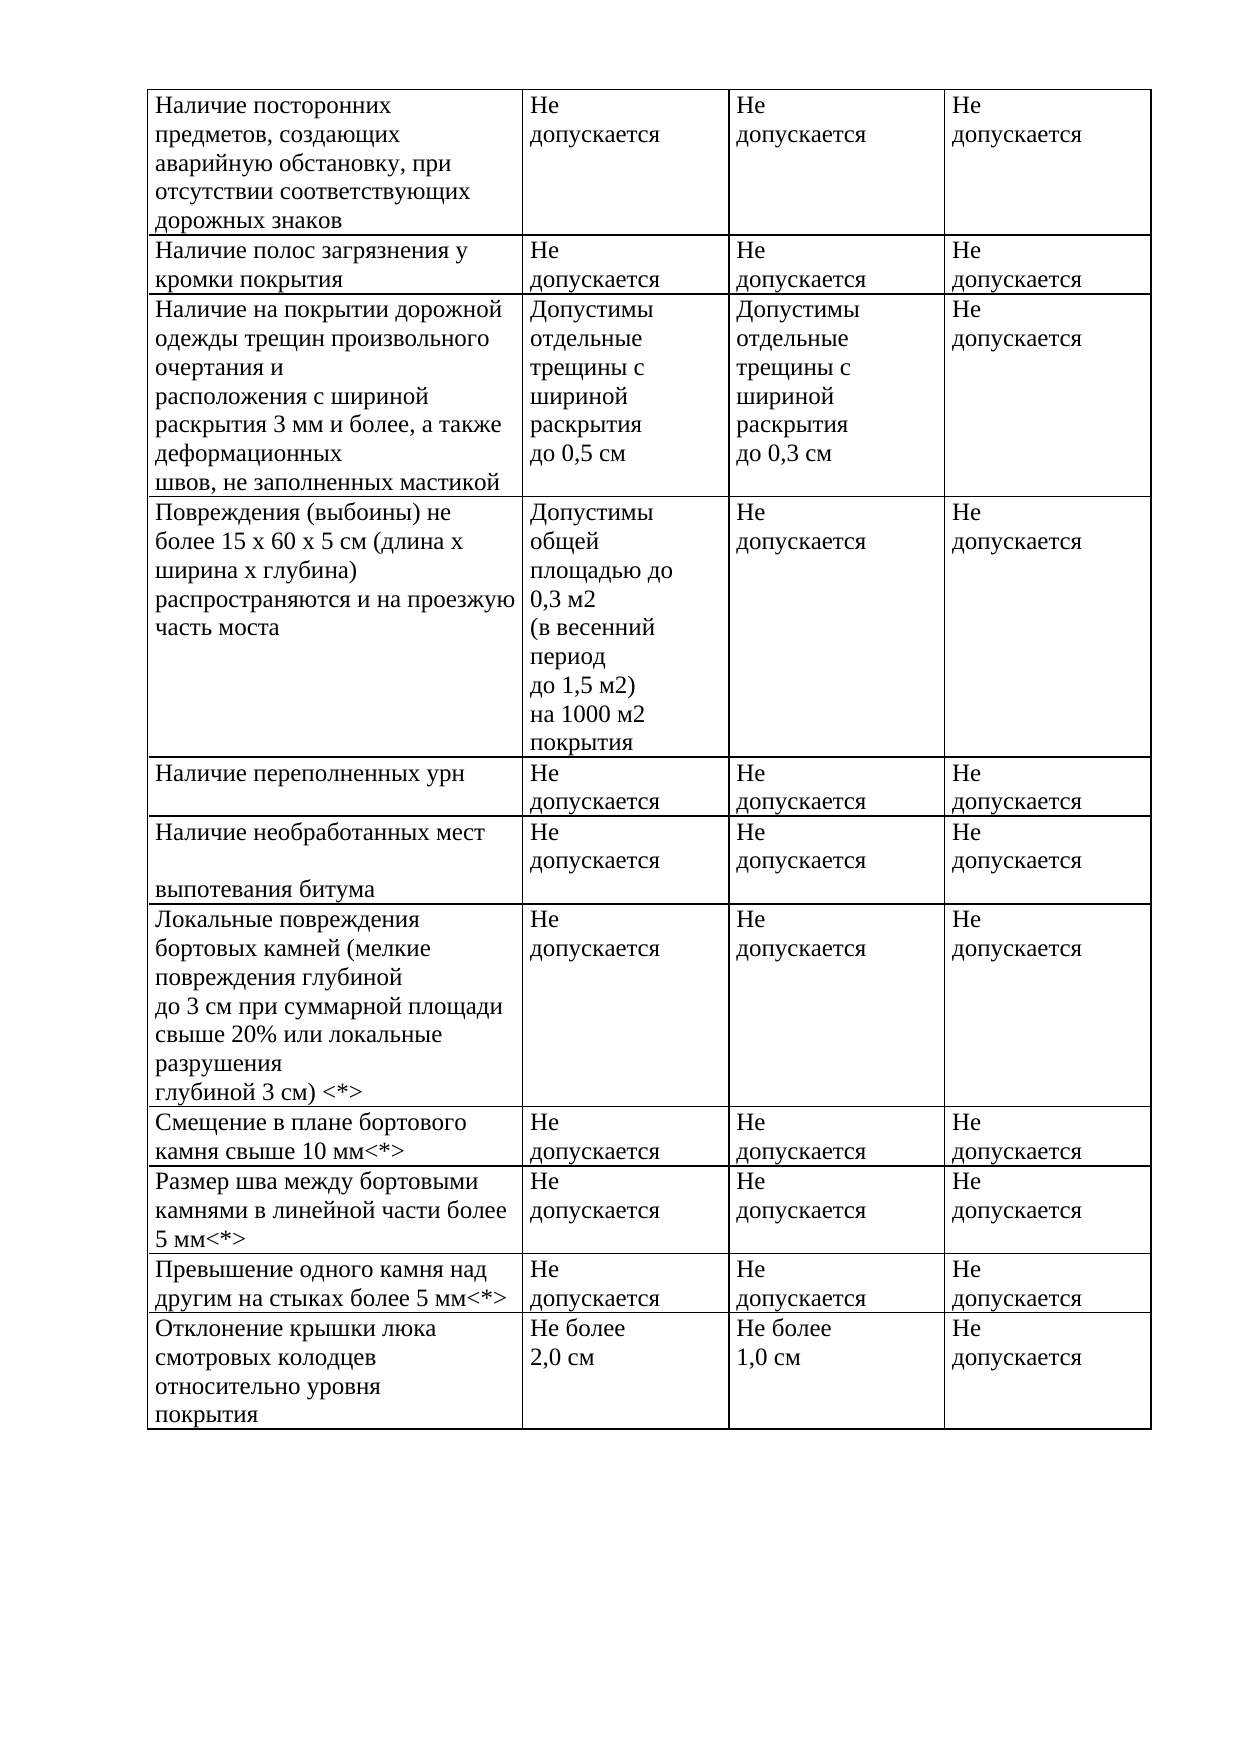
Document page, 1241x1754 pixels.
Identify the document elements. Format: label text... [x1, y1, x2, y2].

table_cell Локальные повреждения бортовых камней (мелкие повреждения глубиной до при суммарной площади свыше 20% или локальные разрушения глубиной ) <*> [148, 904, 522, 1106]
table_cell Допустимы отдельные трещины с шириной раскрытия до [523, 295, 728, 496]
table_cell Не допускается [945, 1254, 1150, 1312]
table_cell Не допускается [945, 1313, 1150, 1428]
table_cell Повреждения (выбоины) не более 15 x 60 x (длина x ширина x глубина) распространяются и на проезжую часть моста [148, 497, 522, 756]
table_cell Наличие полос загрязнения у кромки покрытия [148, 235, 522, 293]
table_cell Не допускается [945, 758, 1150, 815]
table_cell Не допускается [523, 236, 728, 293]
table_cell Не допускается [945, 295, 1150, 496]
table_cell Не допускается [945, 817, 1150, 903]
table_cell Не допускается [945, 1167, 1150, 1253]
table_cell Не допускается [730, 758, 944, 815]
table_cell Наличие на покрытии дорожной одежды трещин произвольного очертания и расположения с шириной раскрытия и более, а также деформационных швов, не заполненных мастикой [148, 294, 522, 496]
table_cell Наличие посторонних предметов, создающих аварийную обстановку, при отсутствии соответствующих дорожных знаков [148, 90, 522, 234]
table_cell Не допускается [523, 1254, 728, 1312]
table_cell Не допускается [523, 758, 728, 815]
table_cell Не допускается [730, 497, 944, 756]
table_cell Не допускается [945, 236, 1150, 293]
table_cell Допустимы отдельные трещины с шириной раскрытия до [730, 295, 944, 496]
table_cell Не допускается [730, 1167, 944, 1253]
table_cell Допустимы общей площадью до 0,3 м2 (в весенний период до ) на покрытия [523, 497, 728, 756]
table_cell Не более 1,0 см [730, 1313, 944, 1428]
table_cell Не допускается [730, 1107, 944, 1165]
table_cell Не допускается [730, 90, 944, 234]
table_cell Не допускается [945, 905, 1150, 1106]
table_cell Не допускается [523, 817, 728, 903]
table_cell Наличие необработанных мест выпотевания битума [148, 816, 522, 903]
table_cell Не допускается [945, 497, 1150, 756]
table_cell Не допускается [945, 1107, 1150, 1165]
table_cell Не допускается [523, 1107, 728, 1165]
table_cell Не допускается [730, 1254, 944, 1312]
table_cell Наличие переполненных урн [148, 757, 522, 815]
table_cell Не более 2,0 см [523, 1313, 728, 1428]
table_cell Размер шва между бортовыми камнями в линейной части более <*> [148, 1166, 522, 1253]
table_cell Не допускается [523, 905, 728, 1106]
table_cell Смещение в плане бортового камня свыше <*> [148, 1107, 522, 1165]
table_cell Не допускается [730, 905, 944, 1106]
table_cell Не допускается [730, 817, 944, 903]
table_cell Не допускается [730, 236, 944, 293]
table_cell Не допускается [523, 90, 728, 234]
table_cell Превышение одного камня над другим на стыках более <*> [148, 1254, 522, 1312]
table_cell Отклонение крышки люка смотровых колодцев относительно уровня покрытия [148, 1313, 522, 1428]
table_cell Не допускается [945, 90, 1150, 234]
table_cell Не допускается [523, 1167, 728, 1253]
